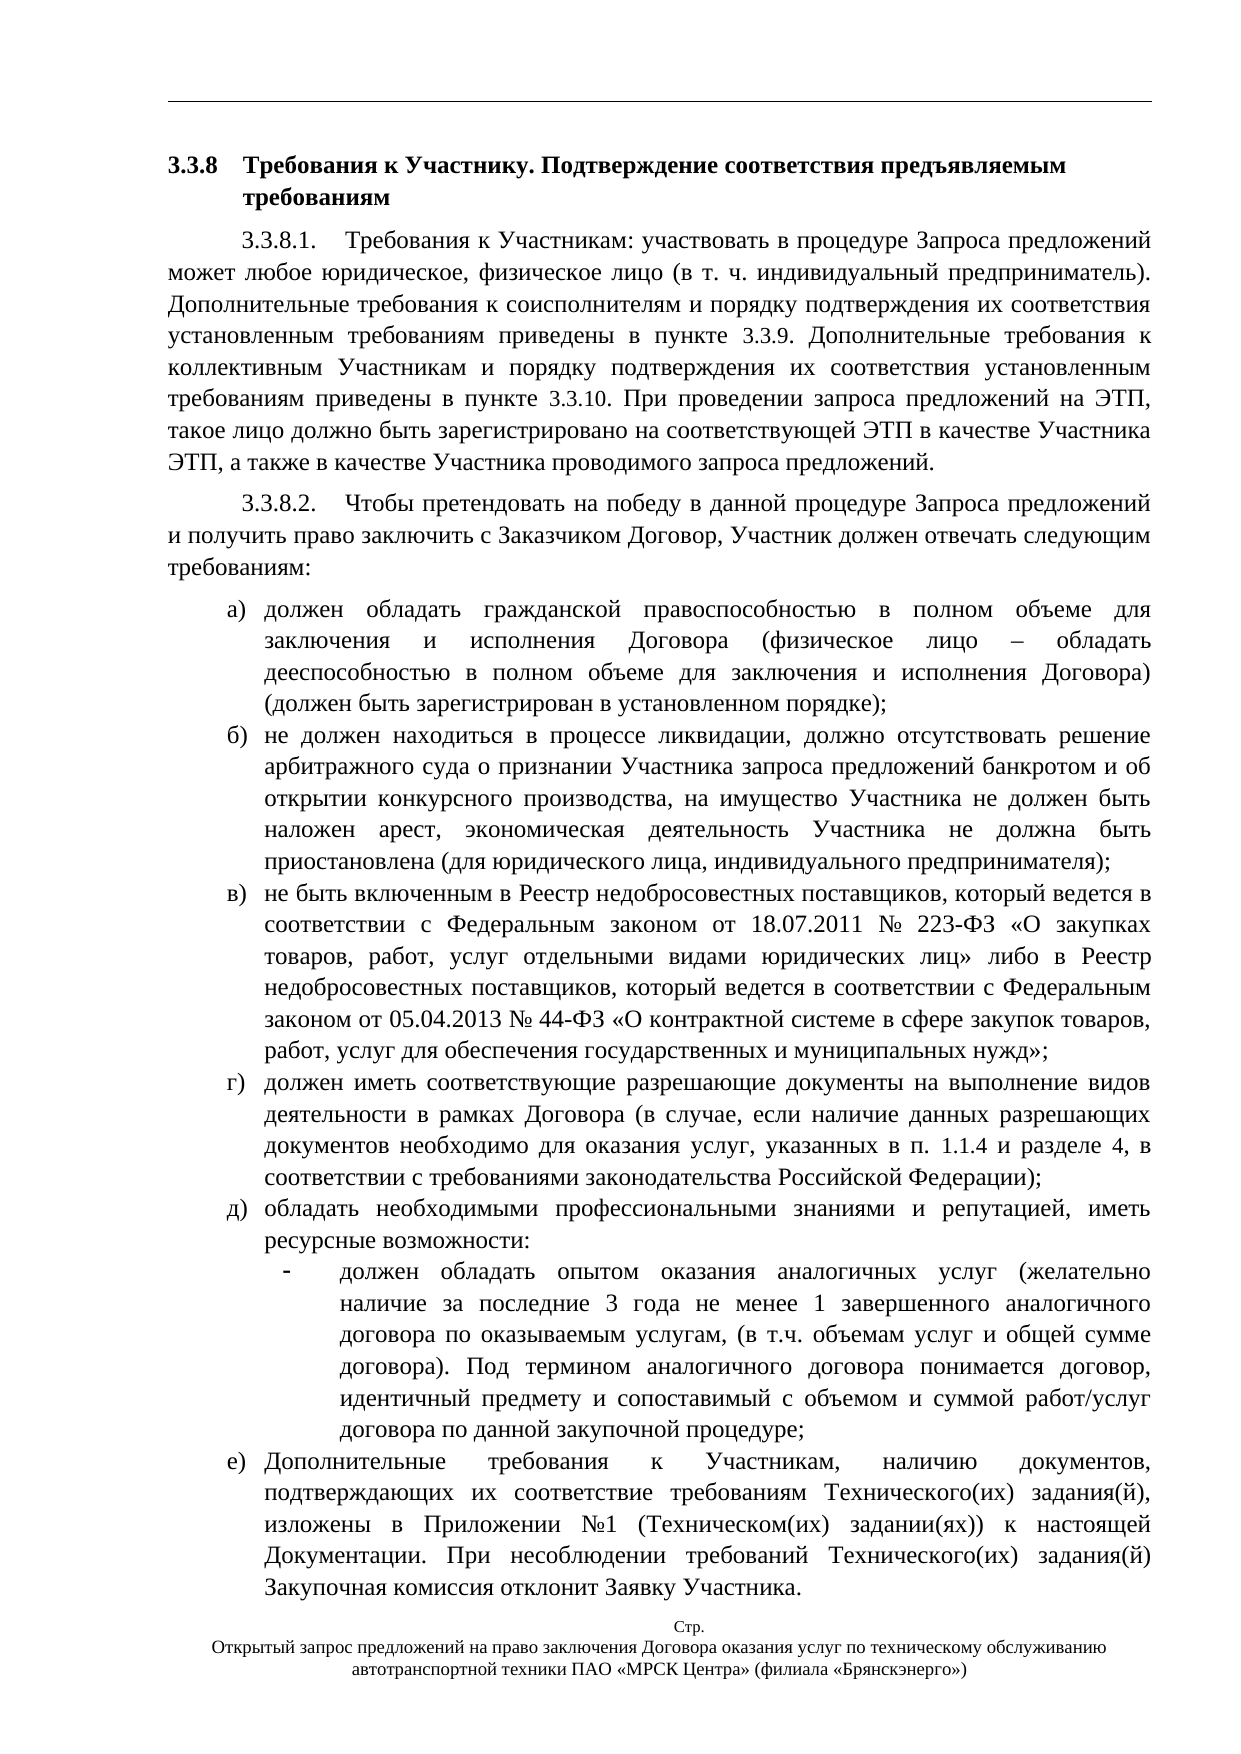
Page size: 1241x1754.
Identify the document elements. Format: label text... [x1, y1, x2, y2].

list не должен находиться в процессе ликвидации, должно отсутствовать решение арбитражного суда о признании Участника запроса предложений банкротом и об открытии конкурсного производства, на имущество Участника не должен быть наложен арест, экономическая деятельность Участника не должна быть приостановлена (для юридического лица, индивидуального предпринимателя); [227, 720, 1152, 875]
list Требования к Участникам: участвовать в процедуре Запроса предложений может любое юридическое, физическое лицо (в т. ч. индивидуальный предприниматель). Дополнительные требования к соисполнителям и порядку подтверждения их соответствия установленным требованиям приведены в пункте 3.3.9. Дополнительные требования к коллективным Участникам и порядку подтверждения их соответствия установленным требованиям приведены в пункте 3.3.10. При проведении запроса предложений на ЭТП, такое лицо должно быть зарегистрировано на соответствующей ЭТП в качестве Участника ЭТП, а также в качестве Участника проводимого запроса предложений. [168, 226, 1152, 475]
list не быть включенным в Реестр недобросовестных поставщиков, который ведется в соответствии с Федеральным законом от 18.07.2011 № 223-ФЗ «О закупках товаров, работ, услуг отдельными видами юридических лиц» либо в Реестр недобросовестных поставщиков, который ведется в соответствии с Федеральным законом от 05.04.2013 № 44-ФЗ «О контрактной системе в сфере закупок товаров, работ, услуг для обеспечения государственных и муниципальных нужд»; [227, 878, 1152, 1064]
list Чтобы претендовать на победу в данной процедуре Запроса предложений и получить право заключить с Заказчиком Договор, Участник должен отвечать следующим требованиям: [168, 488, 1152, 580]
list обладать необходимыми профессиональными знаниями и репутацией, иметь ресурсные возможности: [227, 1193, 1152, 1254]
subtitle Требования к Участнику. Подтверждение соответствия предъявляемым требованиям [168, 150, 1152, 210]
list Дополнительные требования к Участникам, наличию документов, подтверждающих их соответствие требованиям Технического(их) задания(й), изложены в Приложении №1 (Техническом(их) задании(ях)) к настоящей Документации. При несоблюдении требований Технического(их) задания(й) Закупочная комиссия отклонит Заявку Участника. [227, 1446, 1152, 1601]
list должен иметь соответствующие разрешающие документы на выполнение видов деятельности в рамках Договора (в случае, если наличие данных разрешающих документов необходимо для оказания услуг, указанных в п. 1.1.4 и разделе 4, в соответствии с требованиями законодательства Российской Федерации); [227, 1067, 1152, 1191]
list должен обладать гражданской правоспособностью в полном объеме для заключения и исполнения Договора (физическое лицо – обладать дееспособностью в полном объеме для заключения и исполнения Договора) (должен быть зарегистрирован в установленном порядке); [227, 594, 1152, 717]
list должен обладать опытом оказания аналогичных услуг (желательно наличие за последние 3 года не менее 1 завершенного аналогичного договора по оказываемым услугам, (в т.ч. объемам услуг и общей сумме договора). Под термином аналогичного договора понимается договор, идентичный предмету и сопоставимый с объемом и суммой работ/услуг договора по данной закупочной процедуре; [282, 1256, 1152, 1443]
